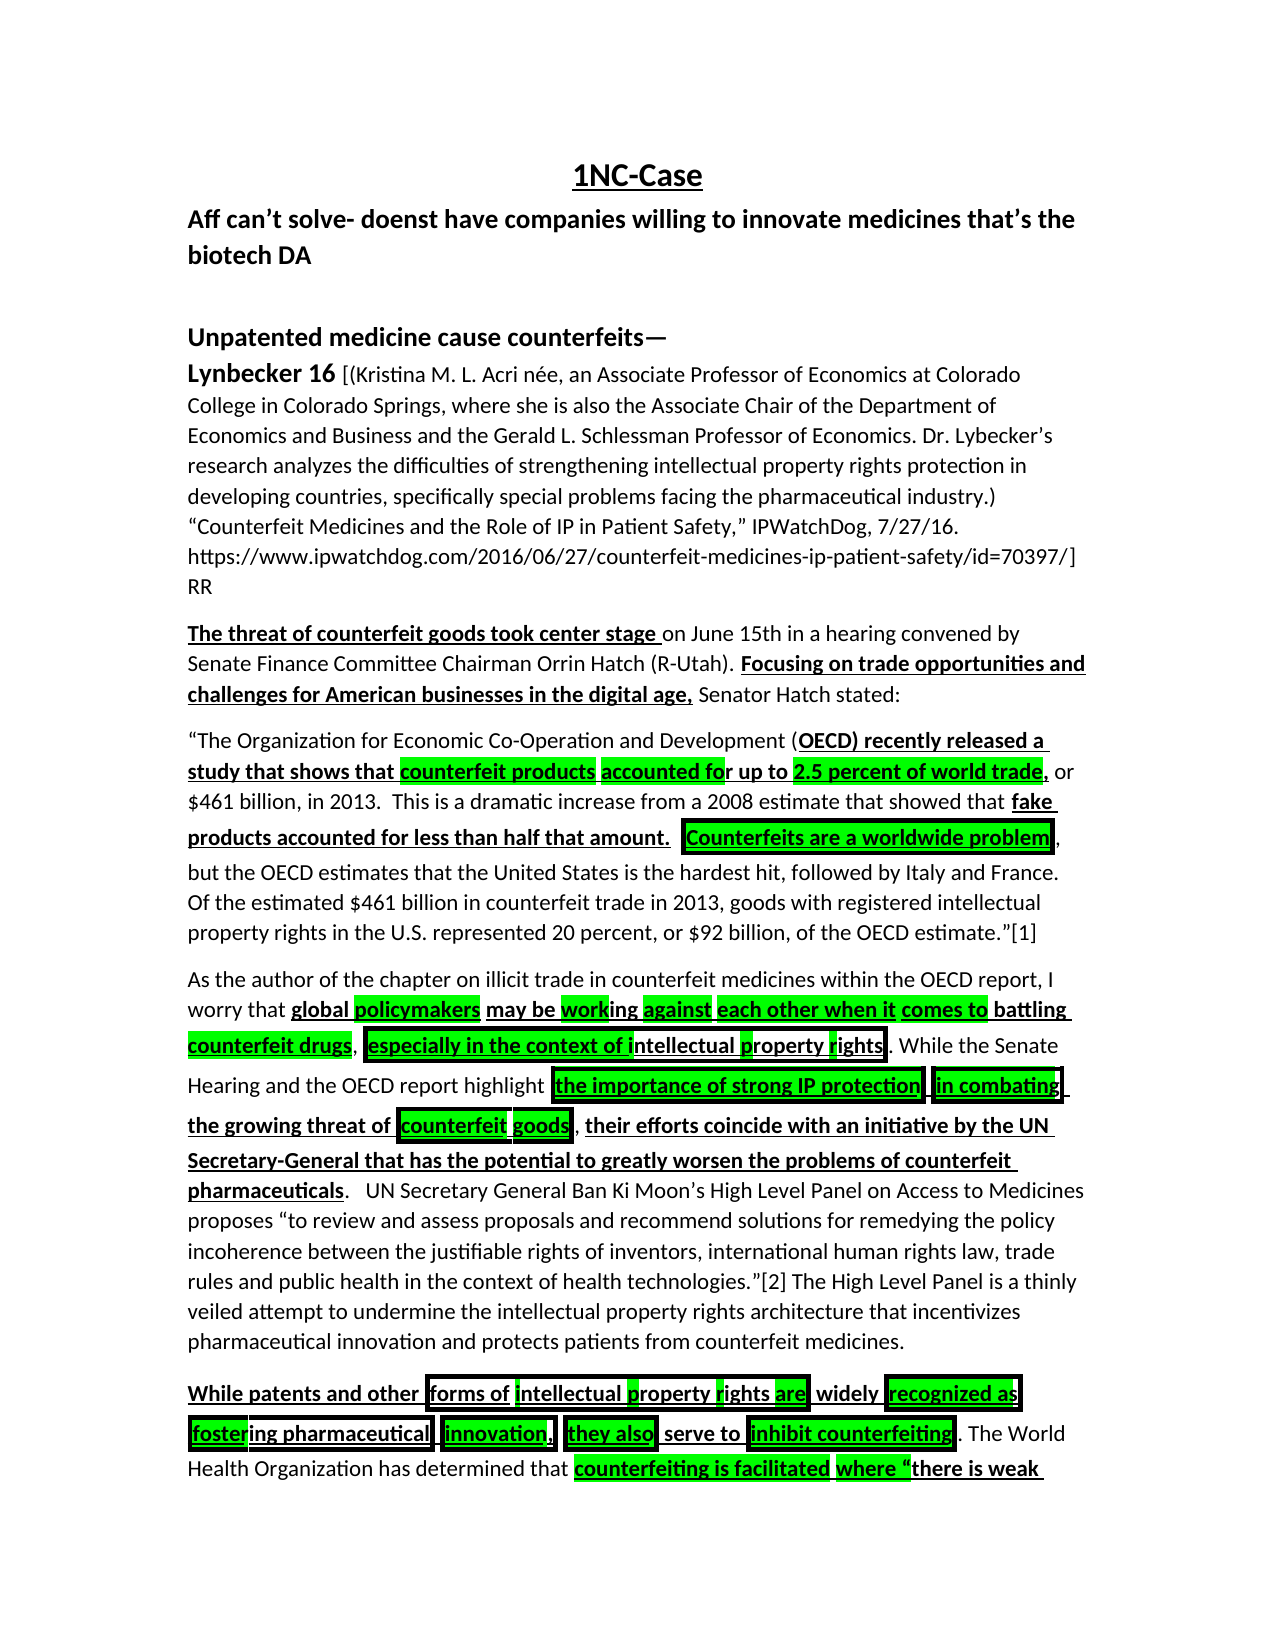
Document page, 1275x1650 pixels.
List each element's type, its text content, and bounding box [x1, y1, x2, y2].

text The threat of counterfeit goods took center stage on June 15th in a hearing convened by Senate Finance Committee Chairman Orrin Hatch (R-Utah). Focusing on trade opportunities and challenges for American businesses in the digital age, Senator Hatch stated: [187, 619, 1087, 708]
subtitle Unpatented medicine cause counterfeits— [187, 320, 1087, 353]
text Lynbecker 16 [(Kristina M. L. Acri née, an Associate Professor of Economics at Colorado College in Colorado Springs, where she is also the Associate Chair of the Department of Economics and Business and the Gerald L. Schlessman Professor of Economics. Dr. Lybecker’s research analyzes the difficulties of strengthening intellectual property rights protection in developing countries, specifically special problems facing the pharmaceutical industry.) “Counterfeit Medicines and the Role of IP in Patient Safety,” IPWatchDog, 7/27/16. https://www.ipwatchdog.com/2016/06/27/counterfeit-medicines-ip-patient-safety/id=70397/] RR [187, 356, 1087, 601]
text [187, 1374, 1087, 1482]
text As the author of the chapter on illicit trade in counterfeit medicines within the OECD report, I worry that global policymakers may be working against each other when it comes to battling counterfeit drugs, especially in the context of intellectual property rights. While the Senate Hearing and the OECD report highlight the importance of strong IP protection in combating the growing threat of counterfeit goods, their efforts coincide with an initiative by the UN Secretary-General that has the potential to greatly worsen the problems of counterfeit pharmaceuticals. UN Secretary General Ban Ki Moon’s High Level Panel on Access to Medicines proposes “to review and assess proposals and recommend solutions for remedying the policy incoherence between the justifiable rights of inventors, international human rights law, trade rules and public health in the context of health technologies.”[2] The High Level Panel is a thinly veiled attempt to undermine the intellectual property rights architecture that incentivizes pharmaceutical innovation and protects patients from counterfeit medicines. [187, 965, 1087, 1356]
subtitle 1NC-Case [187, 154, 1087, 195]
text “The Organization for Economic Co-Operation and Development (OECD) recently released a study that shows that counterfeit products accounted for up to 2.5 percent of world trade, or $461 billion, in 2013. This is a dramatic increase from a 2008 estimate that showed that fake products accounted for less than half that amount. Counterfeits are a worldwide problem, but the OECD estimates that the United States is the hardest hit, followed by Italy and France. Of the estimated $461 billion in counterfeit trade in 2013, goods with registered intellectual property rights in the U.S. represented 20 percent, or $92 billion, of the OECD estimate.”[1] [187, 727, 1087, 946]
subtitle Aff can’t solve- doenst have companies willing to innovate medicines that’s the biotech DA [187, 202, 1087, 271]
